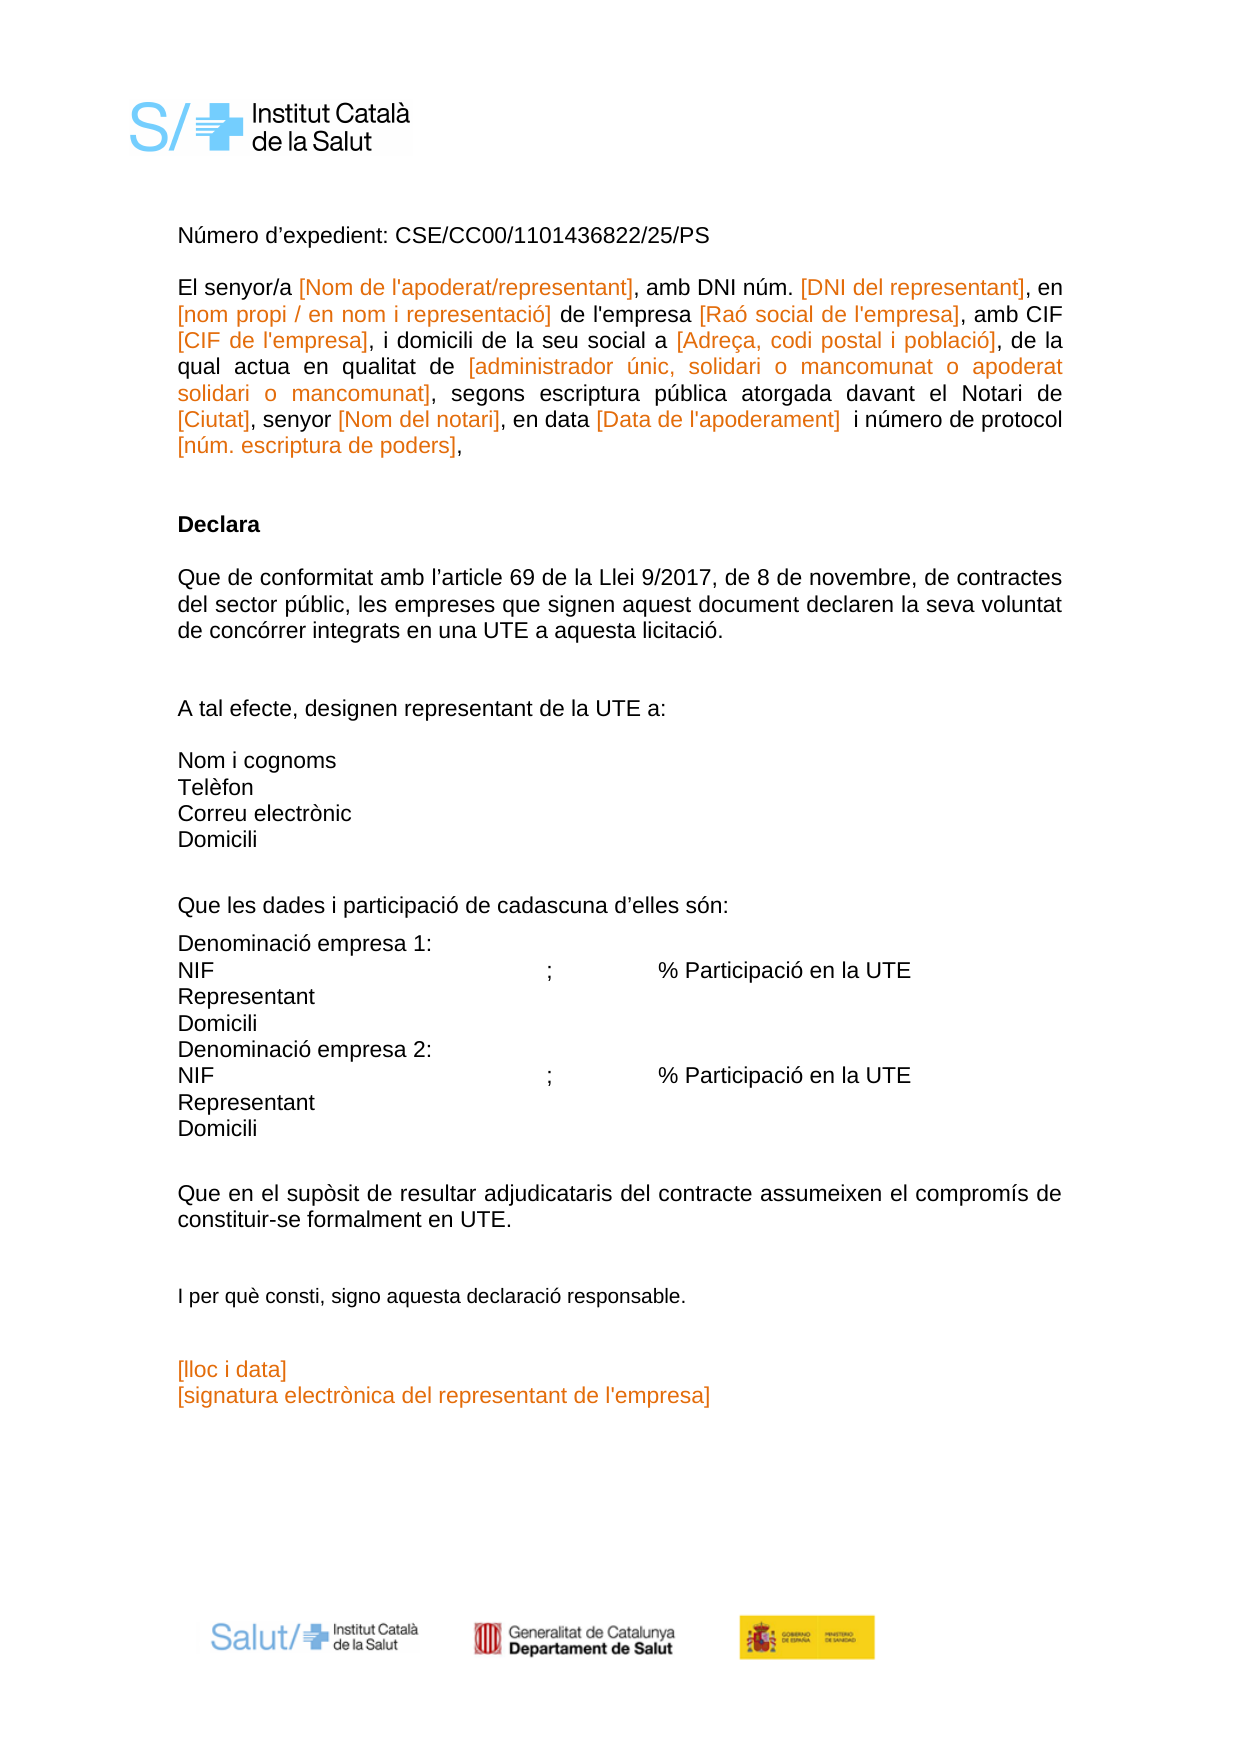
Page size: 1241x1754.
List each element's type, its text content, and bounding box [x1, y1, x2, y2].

text NIF ; % Participació en la UTE [177, 1062, 1063, 1088]
text I per què consti, signo aquesta declaració responsable. [177, 1284, 1063, 1308]
text Representant [177, 1088, 1063, 1115]
text NIF ; % Participació en la UTE [177, 957, 1063, 983]
text Declara [177, 511, 1063, 538]
text Domicili [177, 826, 1063, 853]
text Domicili [177, 1009, 1063, 1036]
text A tal efecte, designen representant de la UTE a: [177, 694, 1063, 721]
text Denominació empresa 2: [177, 1036, 1063, 1062]
text El senyor/a [Nom de l'apoderat/representant], amb DNI núm. [DNI del representant], en [nom propi / en nom i representació] de l'empresa [Raó social de l'empresa], amb CIF [CIF de l'empresa], i domicili de la seu social a [Adreça, codi postal i població], de la qual actua en qualitat de [administrador únic, solidari o mancomunat o apoderat solidari o mancomunat], segons escriptura pública atorgada davant el Notari de [Ciutat], senyor [Nom del notari], en data [Data de l'apoderament] i número de protocol [núm. escriptura de poders], [177, 274, 1063, 459]
text Denominació empresa 1: [177, 930, 1063, 957]
picture [128, 99, 413, 156]
text [signatura electrònica del representant de l'empresa] [177, 1382, 1063, 1409]
text Nom i cognoms [177, 747, 1063, 774]
text Domicili [177, 1115, 1063, 1141]
text [lloc i data] [177, 1356, 1063, 1382]
text Número d’expedient: CSE/CC00/1101436822/25/PS [177, 222, 1063, 248]
text Representant [177, 983, 1063, 1009]
text Correu electrònic [177, 800, 1063, 826]
text Telèfon [177, 774, 1063, 800]
text Que les dades i participació de cadascuna d’elles són: [177, 892, 1063, 918]
text Que en el supòsit de resultar adjudicataris del contracte assumeixen el compromís de constituir-se formalment en UTE. [177, 1180, 1063, 1233]
picture [177, 1591, 904, 1681]
text Que de conformitat amb l’article 69 de la Llei 9/2017, de 8 de novembre, de contractes del sector públic, les empreses que signen aquest document declaren la seva voluntat de concórrer integrats en una UTE a aquesta licitació. [177, 564, 1063, 643]
